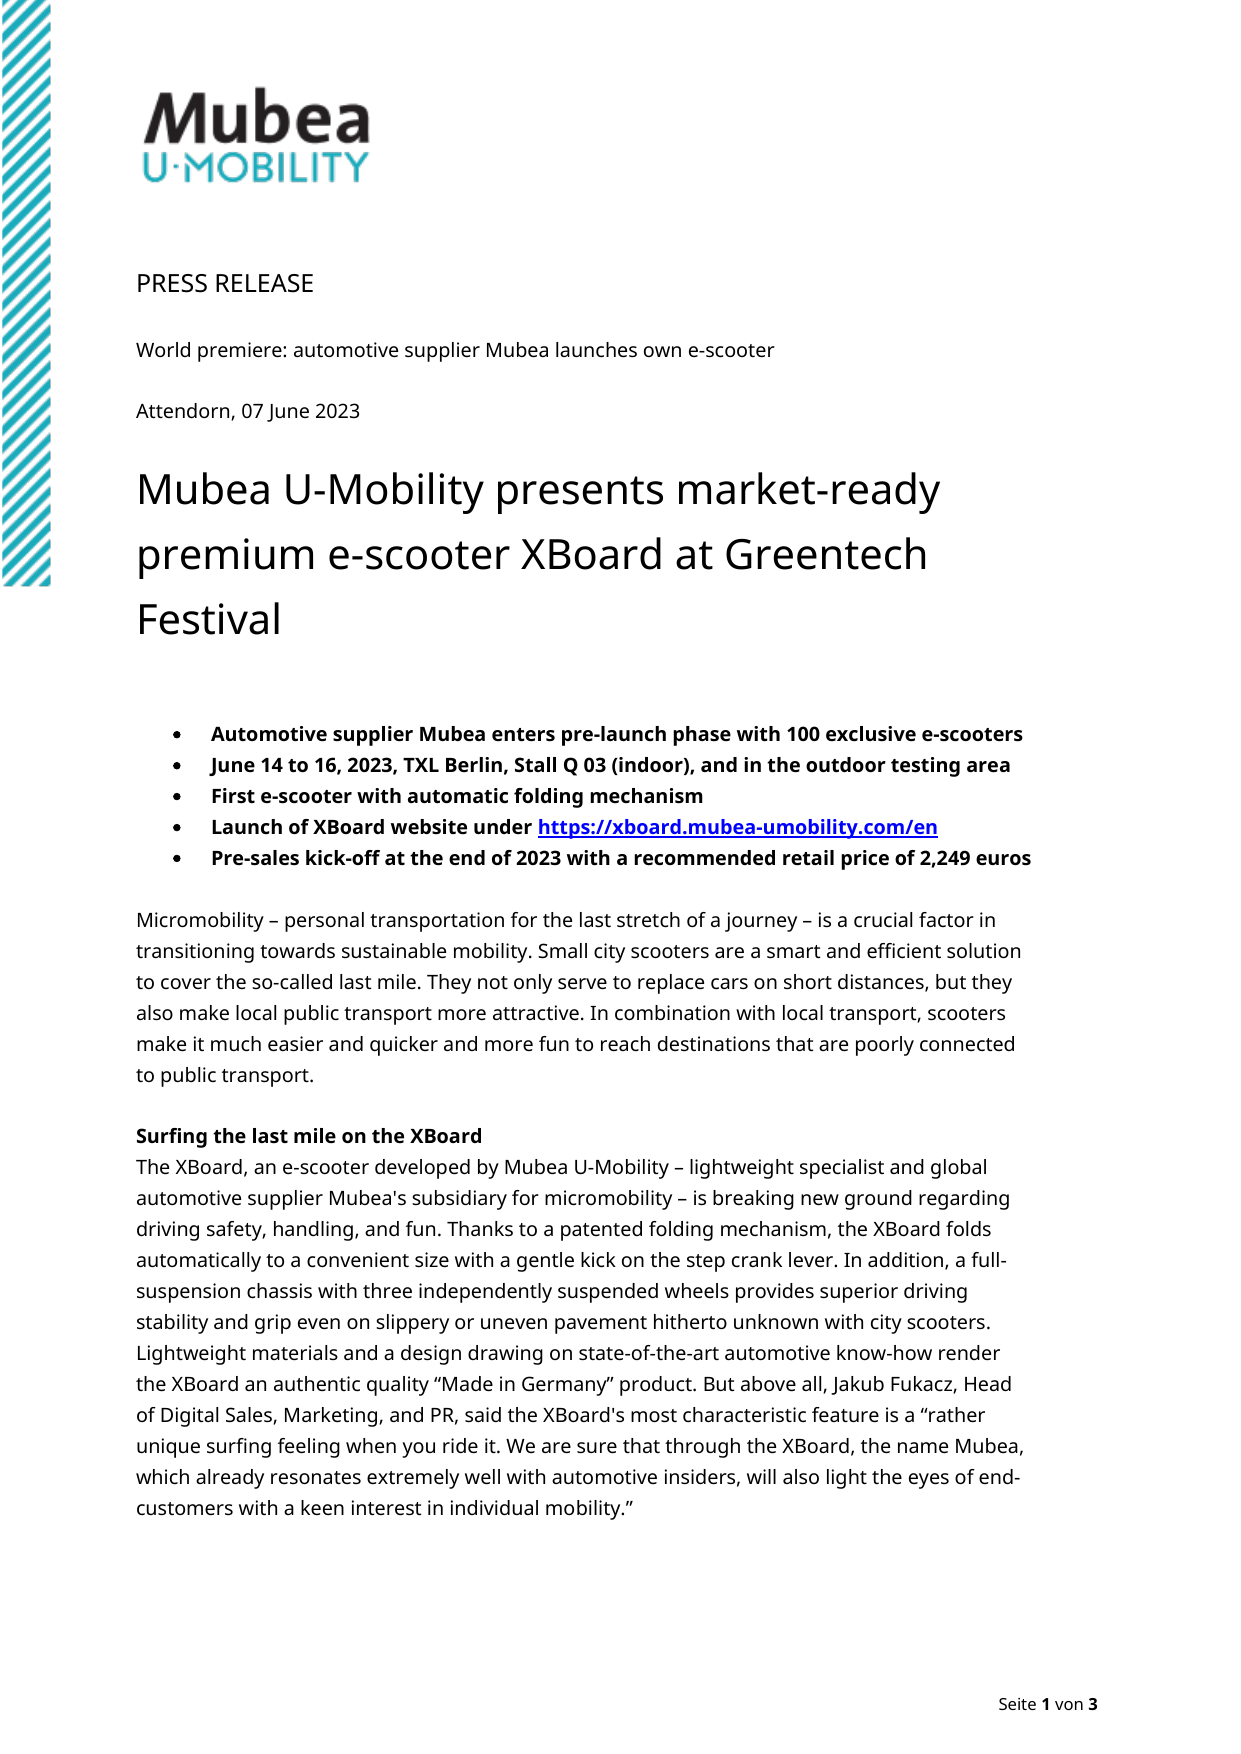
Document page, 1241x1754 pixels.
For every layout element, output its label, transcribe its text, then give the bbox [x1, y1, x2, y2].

text PRESS RELEASE [136, 266, 1037, 300]
text Attendorn, 07 June 2023 [136, 398, 1037, 425]
list Automotive supplier Mubea enters pre-launch phase with 100 exclusive e-scooters [173, 721, 1037, 747]
list Launch of XBoard website under https://xboard.mubea-umobility.com/en [173, 813, 1037, 840]
text Micromobility – personal transportation for the last stretch of a journey – is a crucial factor in transitioning towards sustainable mobility. Small city scooters are a smart and efficient solution to cover the so-called last mile. They not only serve to replace cars on short distances, but they also make local public transport more attractive. In combination with local transport, scooters make it much easier and quicker and more fun to reach destinations that are poorly connected to public transport. [136, 906, 1037, 1088]
text Surfing the last mile on the XBoard [136, 1123, 1037, 1150]
text Mubea U-Mobility presents market-ready premium e-scooter XBoard at Greentech Festival [136, 460, 1037, 647]
list First e-scooter with automatic folding mechanism [173, 782, 1037, 809]
text The XBoard, an e-scooter developed by Mubea U-Mobility – lightweight specialist and global automotive supplier Mubea's subsidiary for micromobility – is breaking new ground regarding driving safety, handling, and fun. Thanks to a patented folding mechanism, the XBoard folds automatically to a convenient size with a gentle kick on the step crank lever. In addition, a full-suspension chassis with three independently suspended wheels provides superior driving stability and grip even on slippery or uneven pavement hitherto unknown with city scooters. Lightweight materials and a design drawing on state-of-the-art automotive know-how render the XBoard an authentic quality “Made in Germany” product. But above all, Jakub Fukacz, Head of Digital Sales, Marketing, and PR, said the XBoard's most characteristic feature is a “rather unique surfing feeling when you ride it. We are sure that through the XBoard, the name Mubea, which already resonates extremely well with automotive insiders, will also light the eyes of end-customers with a keen interest in individual mobility.” [136, 1154, 1037, 1521]
text World premiere: automotive supplier Mubea launches own e-scooter [136, 336, 1037, 363]
list Pre-sales kick-off at the end of 2023 with a recommended retail price of 2,249 euros [173, 844, 1037, 871]
list June 14 to 16, 2023, TXL Berlin, Stall Q 03 (indoor), and in the outdoor testing area [173, 751, 1037, 778]
